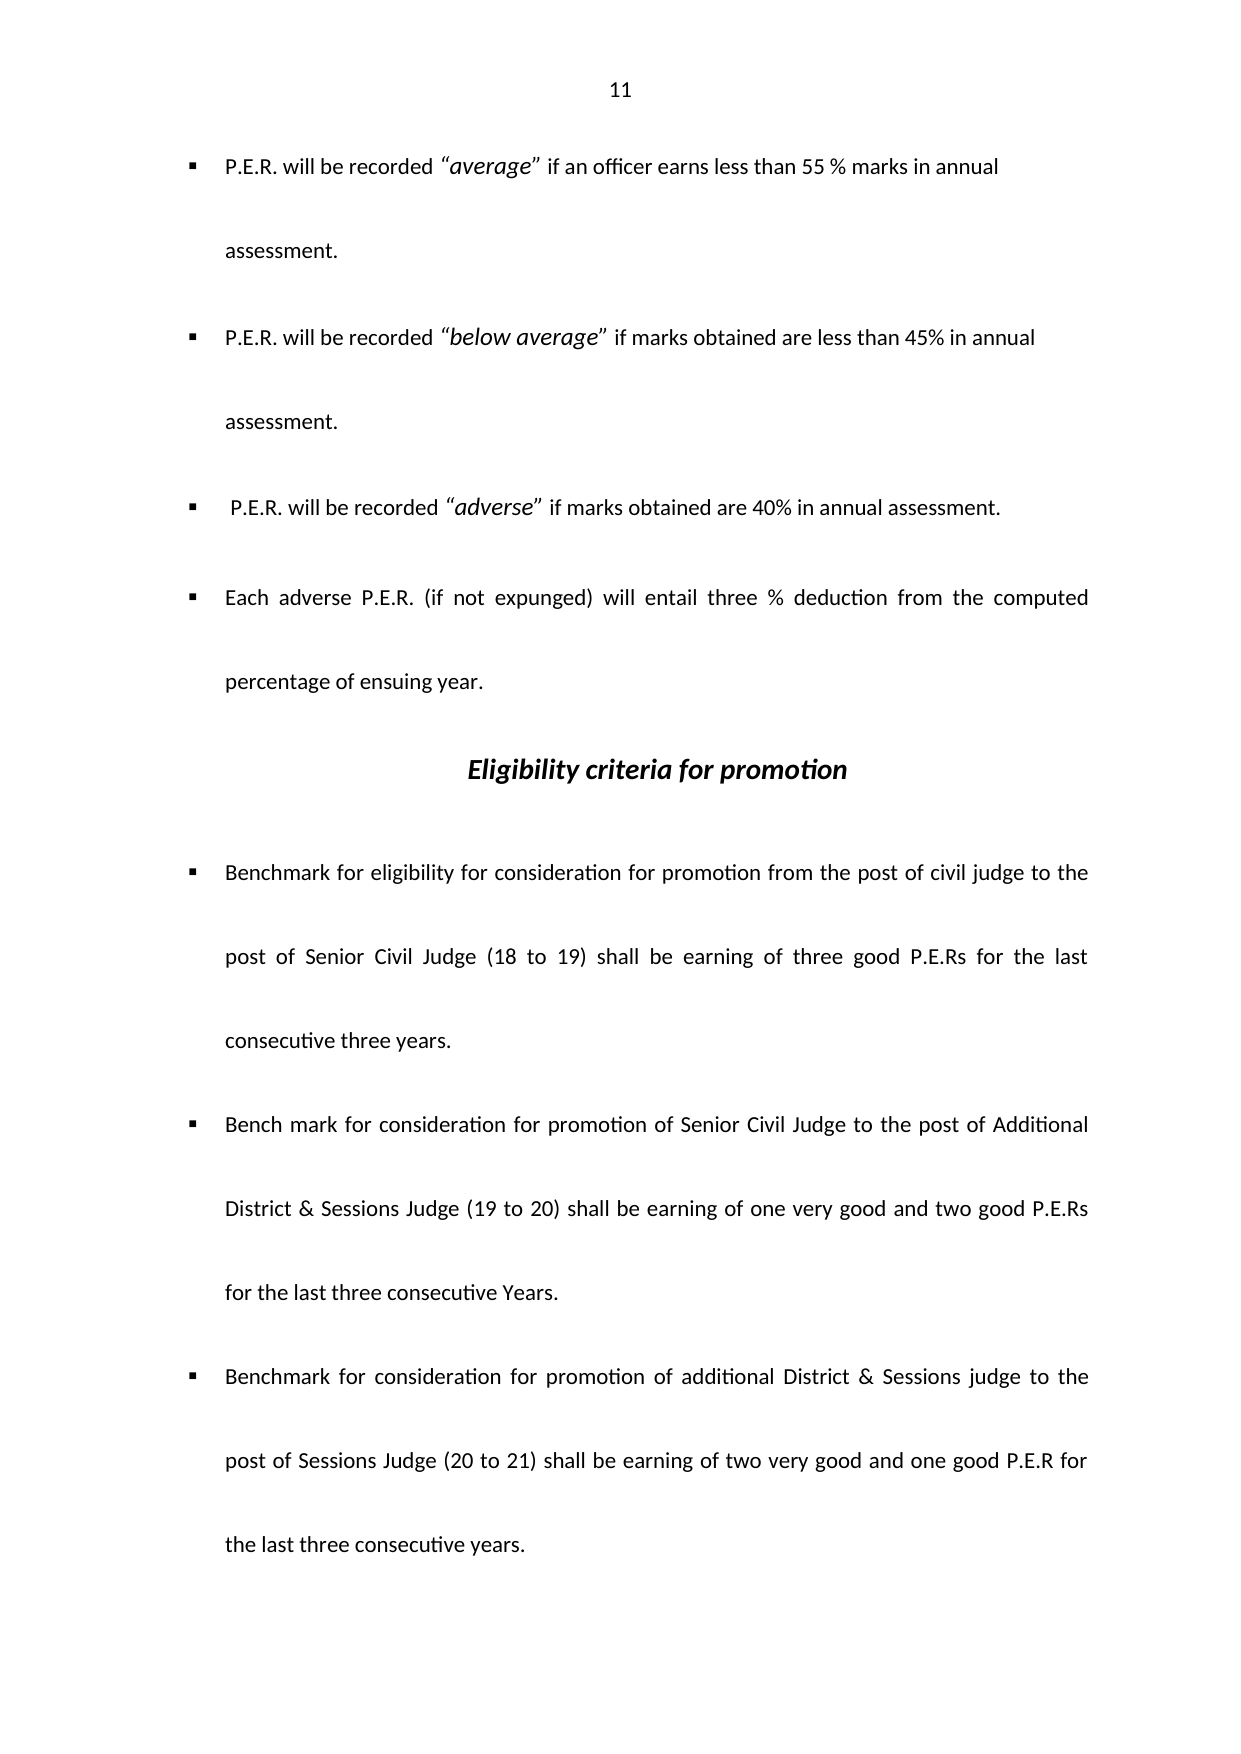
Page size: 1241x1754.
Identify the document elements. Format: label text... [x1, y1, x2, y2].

list P.E.R. will be recorded “adverse” if marks obtained are 40% in annual assessment. [187, 491, 1090, 522]
list Benchmark for eligibility for consideration for promotion from the post of civil judge to the post of Senior Civil Judge (18 to 19) shall be earning of three good P.E.Rs for the last consecutive three years. [187, 858, 1090, 1054]
list P.E.R. will be recorded “below average” if marks obtained are less than 45% in annual assessment. [187, 321, 1090, 435]
list Bench mark for consideration for promotion of Senior Civil Judge to the post of Additional District & Sessions Judge (19 to 20) shall be earning of one very good and two good P.E.Rs for the last three consecutive Years. [187, 1110, 1090, 1306]
list Each adverse P.E.R. (if not expunged) will entail three % deduction from the computed percentage of ensuing year. [187, 583, 1090, 695]
list P.E.R. will be recorded “average” if an officer earns less than 55 % marks in annual assessment. [187, 150, 1090, 264]
list Benchmark for consideration for promotion of additional District & Sessions judge to the post of Sessions Judge (20 to 21) shall be earning of two very good and one good P.E.R for the last three consecutive years. [187, 1362, 1090, 1558]
list Eligibility criteria for promotion [225, 751, 1090, 787]
